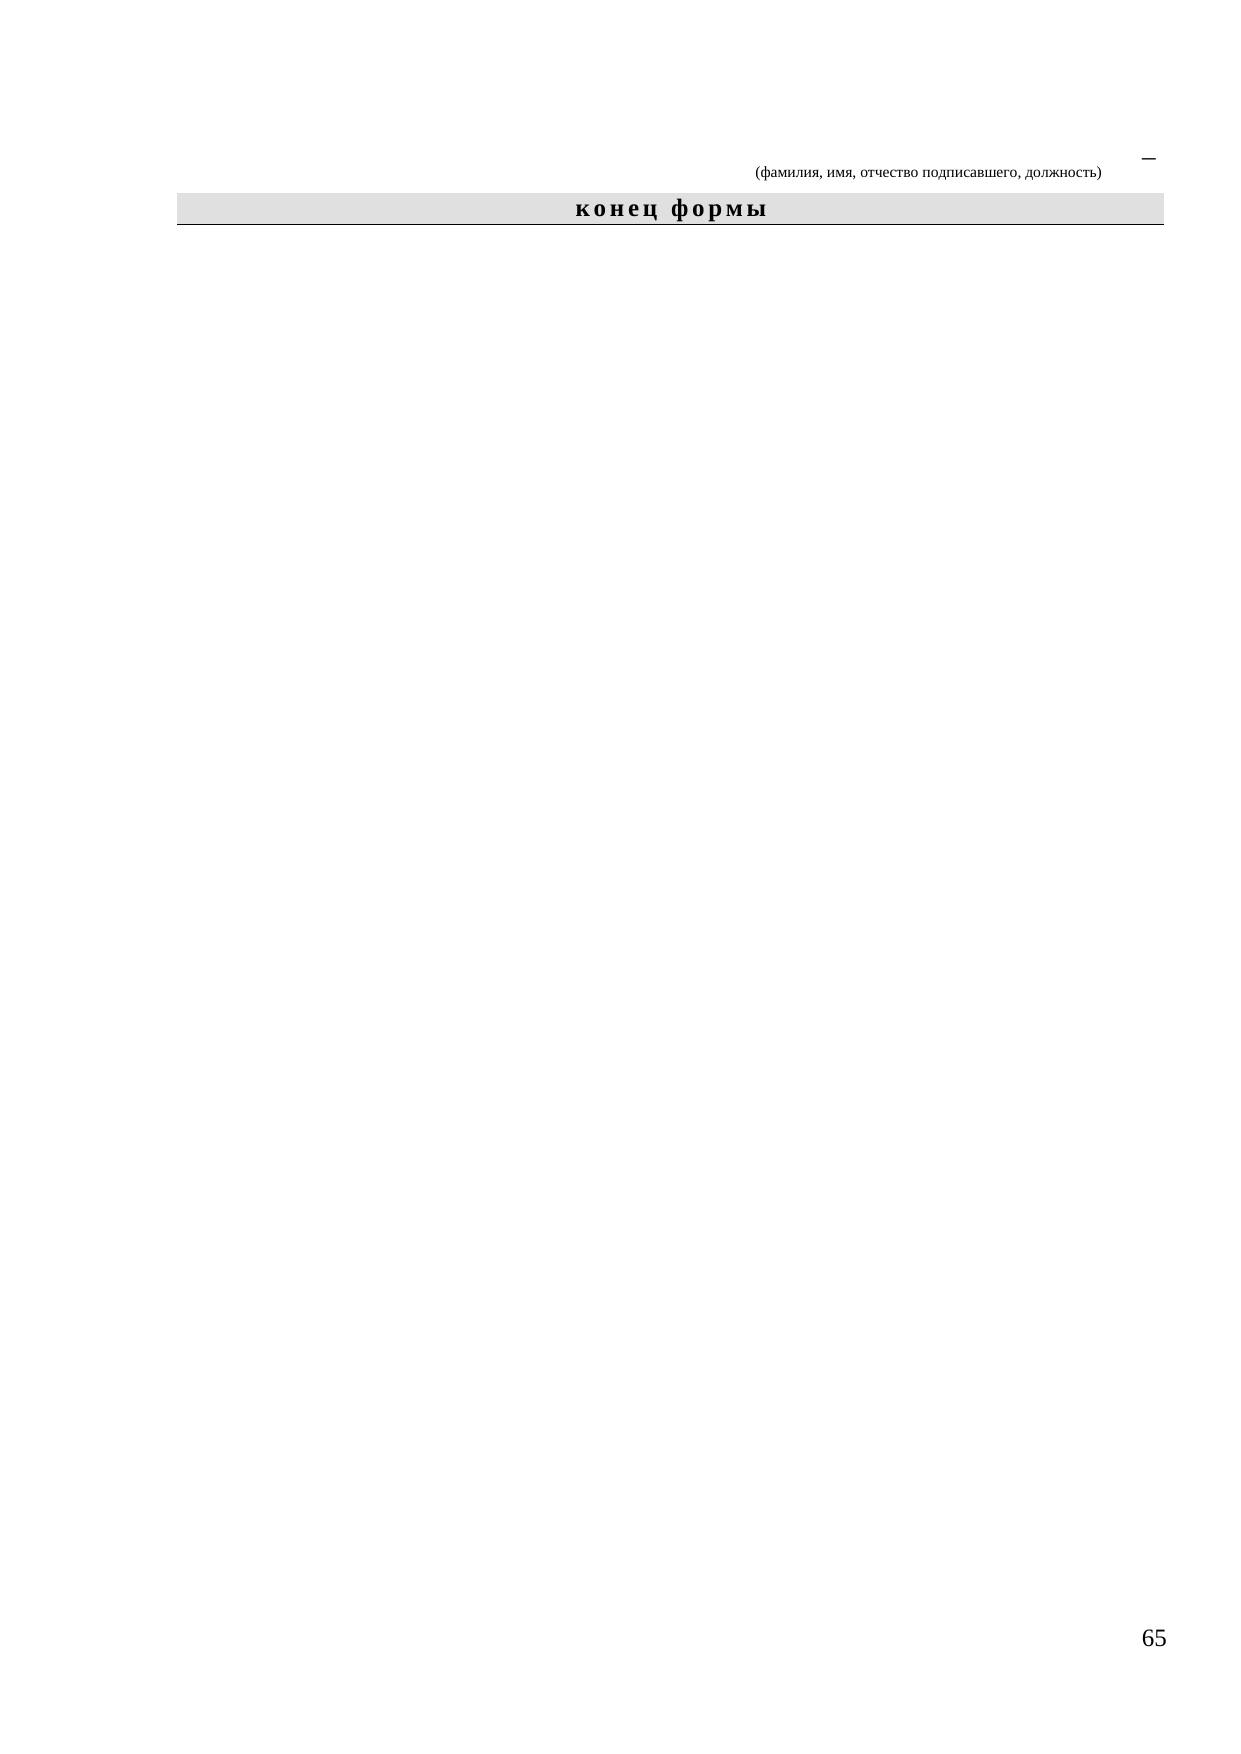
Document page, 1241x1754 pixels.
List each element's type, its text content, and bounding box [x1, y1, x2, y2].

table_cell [691, 131, 1167, 193]
text конец формы [177, 193, 1164, 224]
